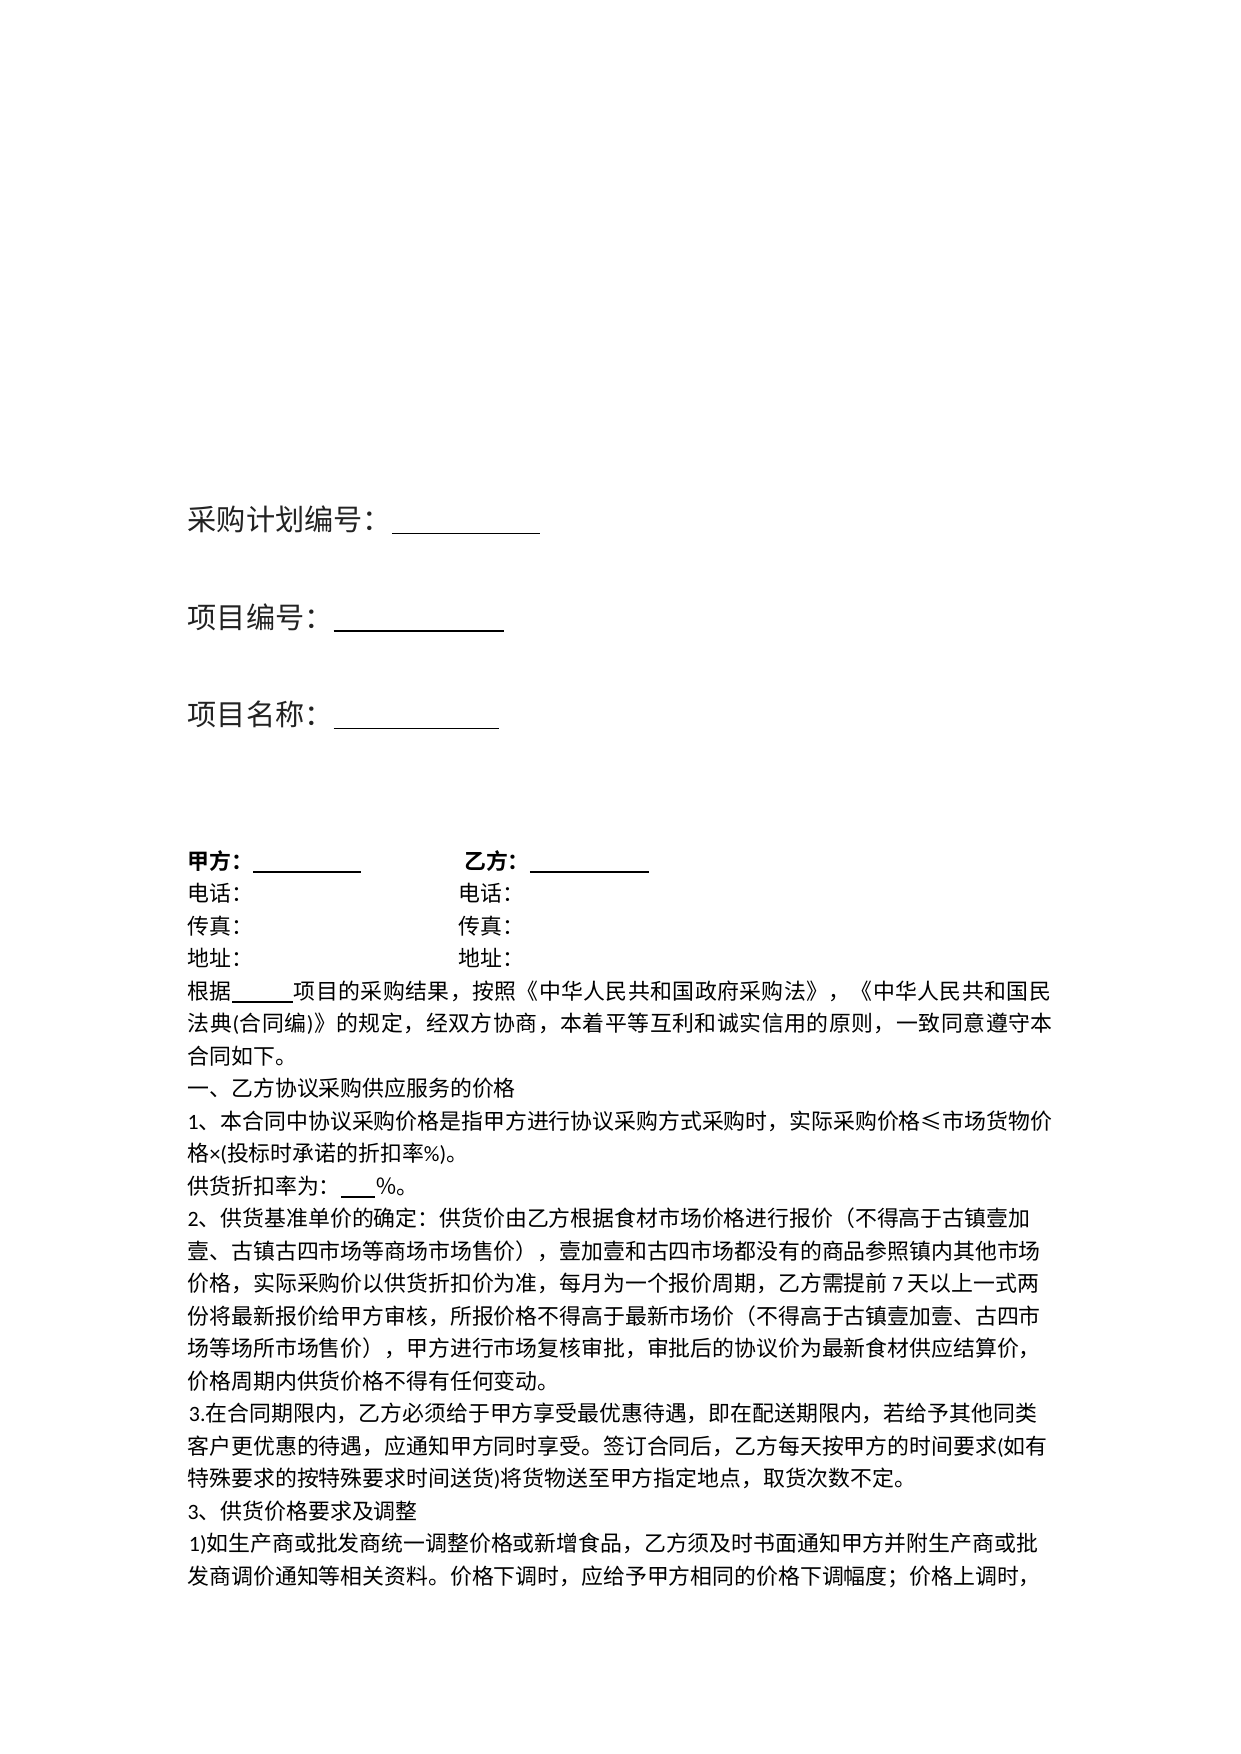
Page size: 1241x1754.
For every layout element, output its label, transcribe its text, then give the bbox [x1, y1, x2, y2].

text 1、本合同中协议采购价格是指甲方进行协议采购方式采购时，实际采购价格≤市场货物价格×(投标时承诺的折扣率%)。 [187, 1104, 1053, 1169]
text 3.在合同期限内，乙方必须给于甲方享受最优惠待遇，即在配送期限内，若给予其他同类客户更优惠的待遇，应通知甲方同时享受。签订合同后，乙方每天按甲方的时间要求(如有特殊要求的按特殊要求时间送货)将货物送至甲方指定地点，取货次数不定。 [187, 1397, 1053, 1494]
text 根据 项目的采购结果，按照《中华人民共和国政府采购法》，《中华人民共和国民法典(合同编)》的规定，经双方协商，本着平等互利和诚实信用的原则，一致同意遵守本合同如下。 [187, 974, 1053, 1072]
text 一、乙方协议采购供应服务的价格 [187, 1072, 1053, 1104]
text 项目名称： [187, 682, 1053, 747]
text 电话： 电话： [187, 877, 1053, 909]
text 传真： 传真： [187, 909, 1053, 942]
text 项目编号： [187, 584, 1053, 649]
text 地址： 地址： [187, 942, 1053, 974]
text 3、供货价格要求及调整 [187, 1494, 1053, 1527]
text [187, 1527, 1053, 1592]
text 甲方： 乙方： [187, 844, 1053, 877]
text 2、供货基准单价的确定：供货价由乙方根据食材市场价格进行报价（不得高于古镇壹加壹、古镇古四市场等商场市场售价），壹加壹和古四市场都没有的商品参照镇内其他市场价格，实际采购价以供货折扣价为准，每月为一个报价周期，乙方需提前7天以上一式两份将最新报价给甲方审核，所报价格不得高于最新市场价（不得高于古镇壹加壹、古四市场等场所市场售价），甲方进行市场复核审批，审批后的协议价为最新食材供应结算价，价格周期内供货价格不得有任何变动。 [187, 1202, 1053, 1397]
text 供货折扣率为： ％。 [187, 1169, 1053, 1202]
text 采购计划编号： [187, 487, 1053, 552]
